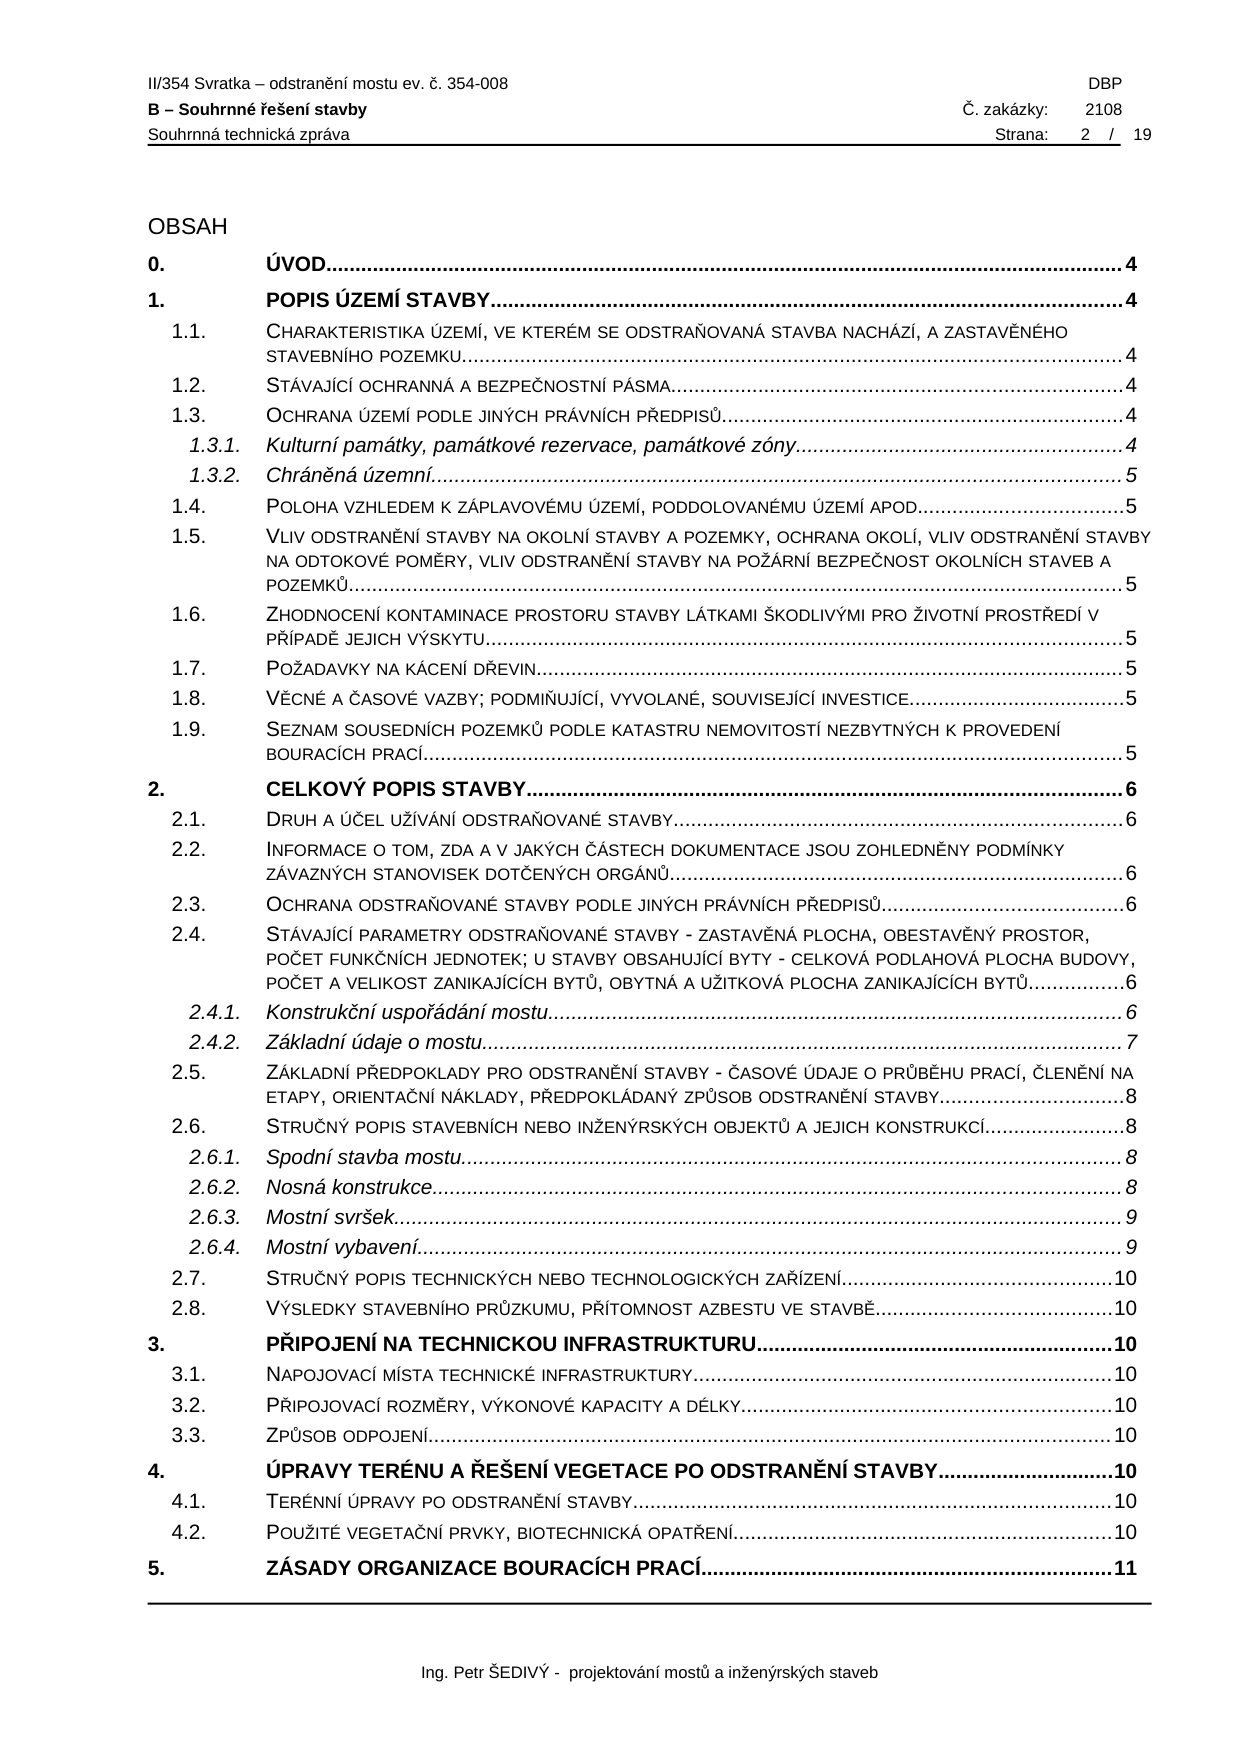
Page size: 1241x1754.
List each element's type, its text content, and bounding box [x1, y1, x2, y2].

text 4.1. Terénní úpravy po odstranění stavby 10 [171, 1489, 1152, 1513]
text 2.6.3. Mostní svršek 9 [189, 1205, 1152, 1229]
text 2.7. Stručný popis technických nebo technologických zařízení 10 [171, 1265, 1152, 1289]
text 1.3. Ochrana území podle jiných právních předpisů 4 [171, 403, 1152, 427]
text 2.4.1. Konstrukční uspořádání mostu 6 [189, 1000, 1152, 1024]
text 2.6.1. Spodní stavba mostu 8 [189, 1144, 1152, 1168]
text 0. Úvod 4 [148, 252, 1152, 276]
text 2. Celkový popis stavby 6 [148, 777, 1152, 801]
text 2.8. Výsledky stavebního průzkumu, přítomnost azbestu ve stavbě 10 [171, 1296, 1152, 1319]
text 2.4.2. Základní údaje o mostu 7 [189, 1030, 1152, 1054]
text 2.5. Základní předpoklady pro odstranění stavby - časové údaje o průběhu prací, členění na etapy, orientační náklady, předpokládaný způsob odstranění stavby 8 [171, 1060, 1152, 1108]
title Obsah [148, 213, 1152, 239]
text 3.2. Připojovací rozměry, výkonové kapacity a délky 10 [171, 1392, 1152, 1416]
text 1.4. Poloha vzhledem k záplavovému území, poddolovanému území apod. 5 [171, 493, 1152, 517]
text 1.9. Seznam sousedních pozemků podle katastru nemovitostí nezbytných k provedení bouracích prací. 5 [171, 716, 1152, 764]
text 1.7. Požadavky na kácení dřevin 5 [171, 656, 1152, 680]
text 4. Úpravy terénu a řešení vegetace po odstranění stavby 10 [148, 1459, 1152, 1483]
text 2.6.2. Nosná konstrukce 8 [189, 1175, 1152, 1199]
text 1.2. Stávající ochranná a bezpečnostní pásma 4 [171, 373, 1152, 397]
text 4.2. Použité vegetační prvky, biotechnická opatření 10 [171, 1519, 1152, 1543]
text 1.3.1. Kulturní památky, památkové rezervace, památkové zóny 4 [189, 433, 1152, 457]
text 3.1. Napojovací místa technické infrastruktury 10 [171, 1362, 1152, 1386]
text 5. Zásady organizace bouracích prací 11 [148, 1556, 1152, 1580]
text 1.6. Zhodnocení kontaminace prostoru stavby látkami škodlivými pro životní prostředí v případě jejich výskytu 5 [171, 602, 1152, 650]
text 1.1. Charakteristika území, ve kterém se odstraňovaná stavba nachází, a zastavěného stavebního pozemku 4 [171, 318, 1152, 366]
text 2.4. Stávající parametry odstraňované stavby - zastavěná plocha, obestavěný prostor, počet funkčních jednotek; u stavby obsahující byty - celková podlahová plocha budovy, počet a velikost zanikajících bytů, obytná a užitková plocha zanikajících bytů 6 [171, 922, 1152, 993]
text 1.8. Věcné a časové vazby; podmiňující, vyvolané, související investice 5 [171, 686, 1152, 710]
text 2.3. Ochrana odstraňované stavby podle jiných právních předpisů 6 [171, 891, 1152, 915]
text 1.5. Vliv odstranění stavby na okolní stavby a pozemky, ochrana okolí, vliv odstranění stavby na odtokové poměry, vliv odstranění stavby na požární bezpečnost okolních staveb a pozemků 5 [171, 524, 1152, 596]
text 2.1. Druh a účel užívání odstraňované stavby 6 [171, 807, 1152, 831]
text 3.3. Způsob odpojení 10 [171, 1423, 1152, 1447]
text 2.2. Informace o tom, zda a v jakých částech dokumentace jsou zohledněny podmínky závazných stanovisek dotčených orgánů 6 [171, 837, 1152, 885]
text 3. Připojení na technickou infrastrukturu 10 [148, 1332, 1152, 1356]
text 1. Popis území stavby 4 [148, 288, 1152, 312]
text 2.6. Stručný popis stavebních nebo inženýrských objektů a jejich konstrukcí 8 [171, 1114, 1152, 1138]
text 2.6.4. Mostní vybavení 9 [189, 1235, 1152, 1259]
text 1.3.2. Chráněná územní 5 [189, 463, 1152, 487]
